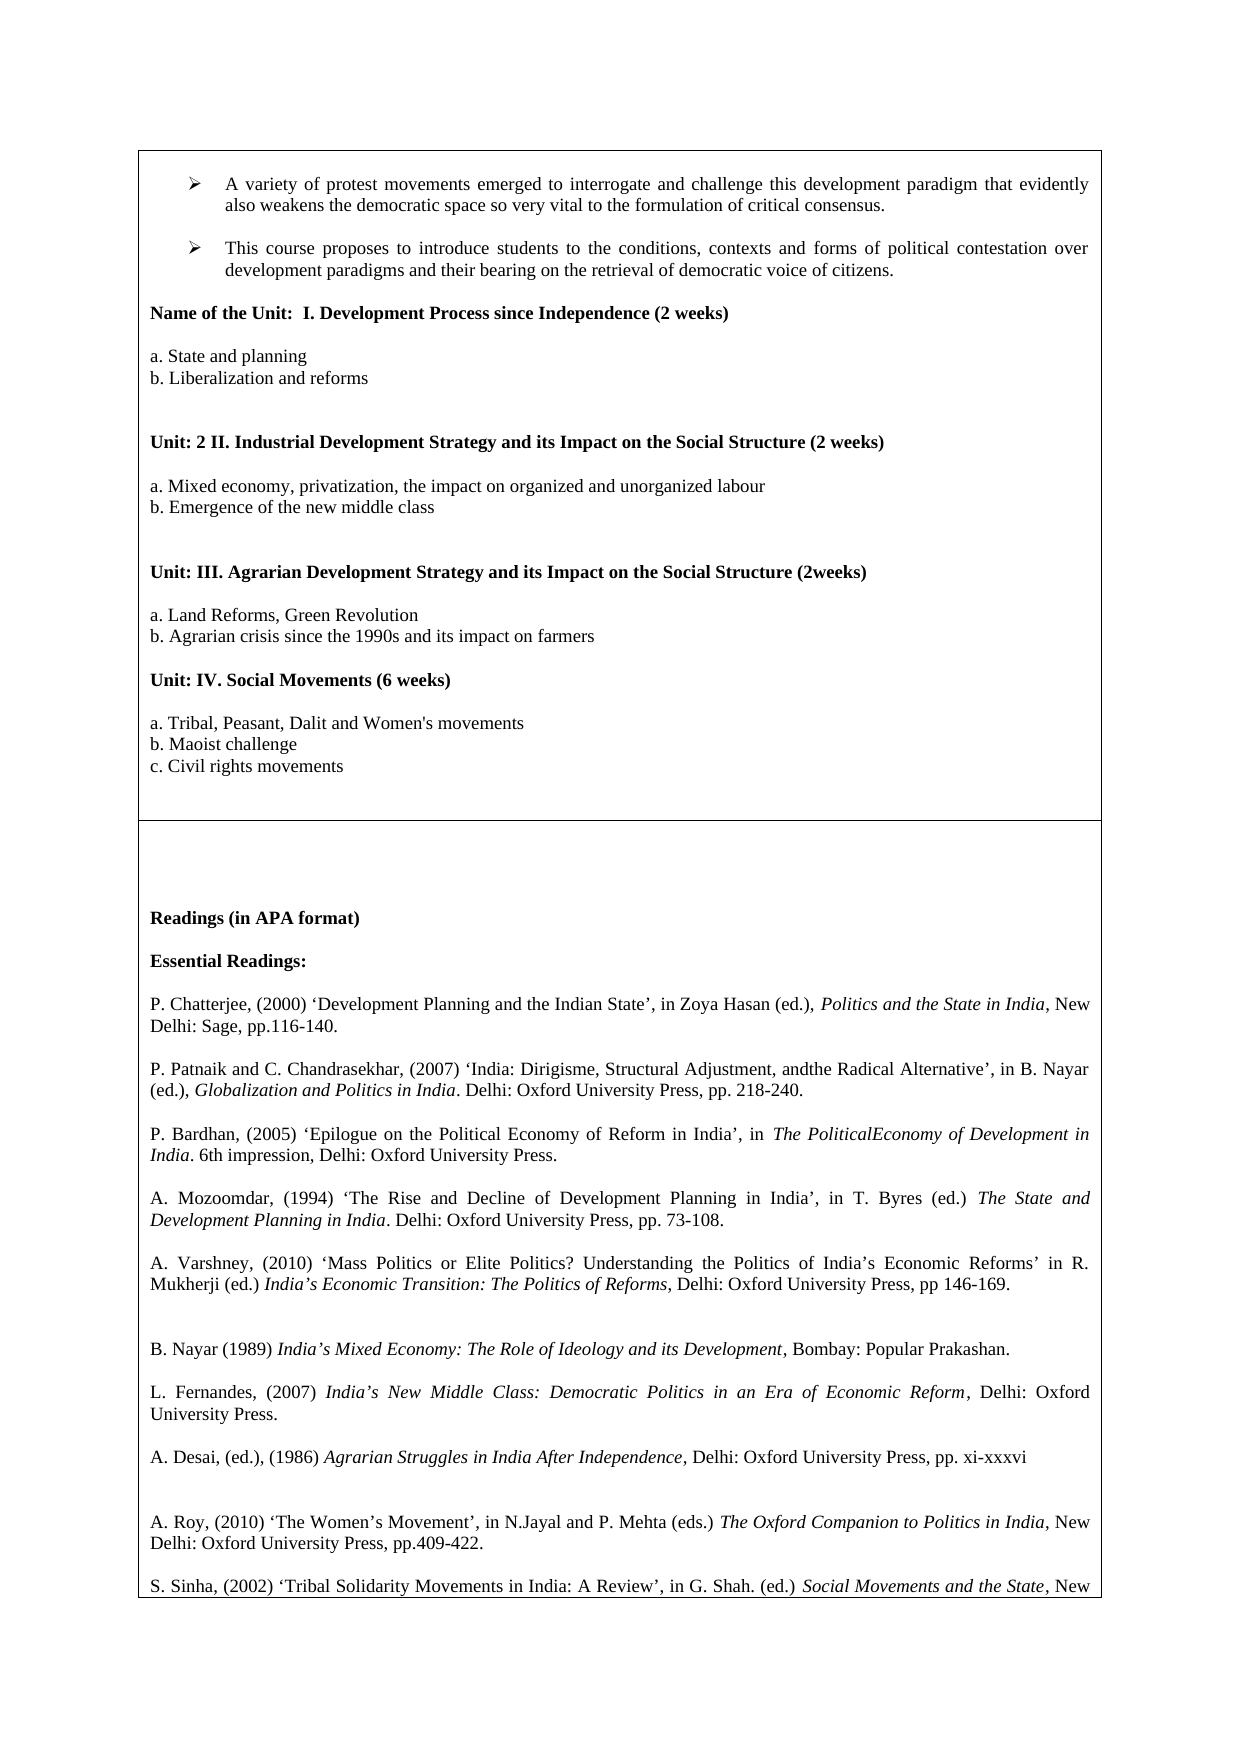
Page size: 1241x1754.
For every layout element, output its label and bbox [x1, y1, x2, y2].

table_cell [139, 151, 1101, 819]
table_cell [139, 821, 1101, 1597]
